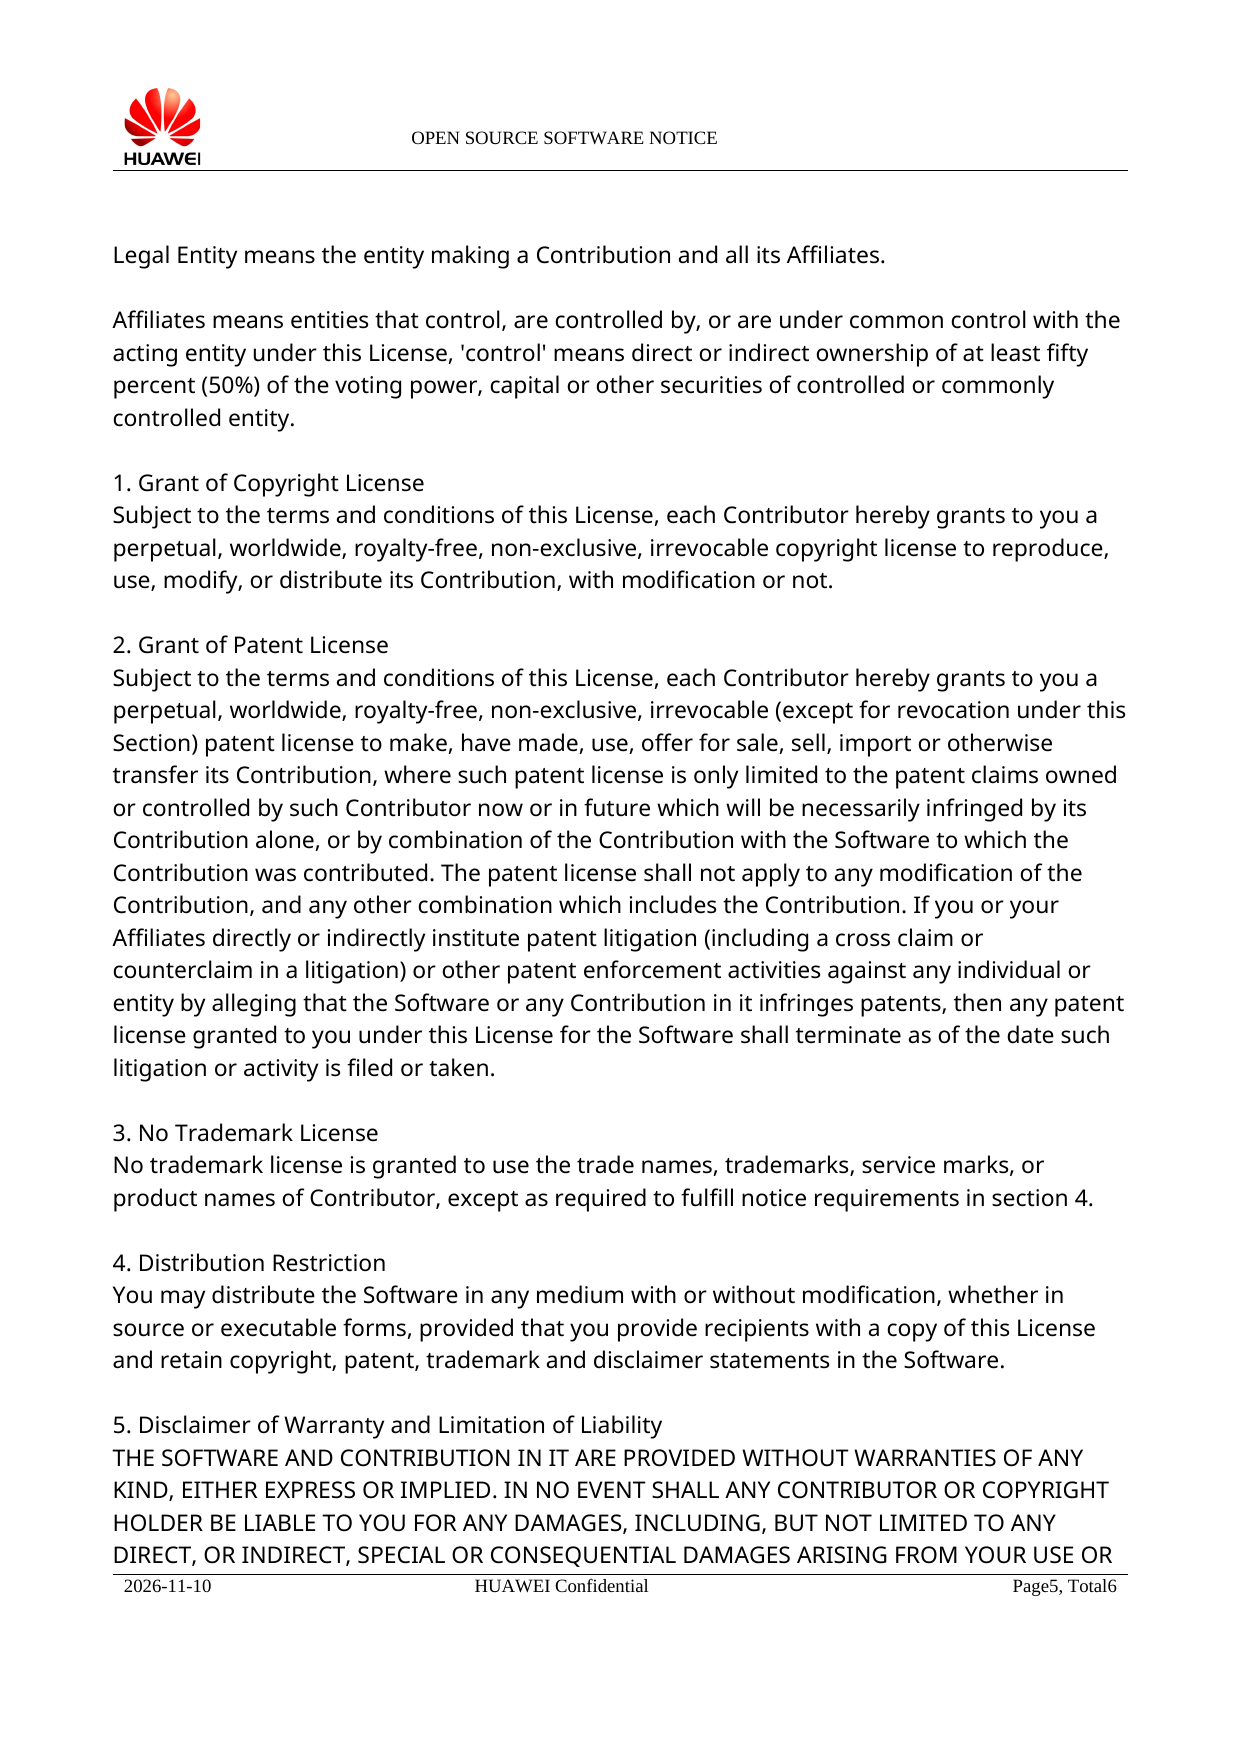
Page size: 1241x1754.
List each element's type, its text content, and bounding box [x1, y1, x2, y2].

text 4. Distribution Restriction [112, 1246, 1128, 1279]
picture [124, 88, 201, 165]
text Subject to the terms and conditions of this License, each Contributor hereby grants to you a perpetual, worldwide, royalty-free, non-exclusive, irrevocable copyright license to reproduce, use, modify, or distribute its Contribution, with modification or not. [112, 499, 1128, 596]
text Subject to the terms and conditions of this License, each Contributor hereby grants to you a perpetual, worldwide, royalty-free, non-exclusive, irrevocable (except for revocation under this Section) patent license to make, have made, use, offer for sale, sell, import or otherwise transfer its Contribution, where such patent license is only limited to the patent claims owned or controlled by such Contributor now or in future which will be necessarily infringed by its Contribution alone, or by combination of the Contribution with the Software to which the Contribution was contributed. The patent license shall not apply to any modification of the Contribution, and any other combination which includes the Contribution. If you or your Affiliates directly or indirectly institute patent litigation (including a cross claim or counterclaim in a litigation) or other patent enforcement activities against any individual or entity by alleging that the Software or any Contribution in it infringes patents, then any patent license granted to you under this License for the Software shall terminate as of the date such litigation or activity is filed or taken. [112, 661, 1128, 1084]
text Legal Entity means the entity making a Contribution and all its Affiliates. [112, 239, 1128, 271]
text 3. No Trademark License [112, 1116, 1128, 1149]
text Affiliates means entities that control, are controlled by, or are under common control with the acting entity under this License, 'control' means direct or indirect ownership of at least fifty percent (50%) of the voting power, capital or other securities of controlled or commonly controlled entity. [112, 304, 1128, 434]
text 2. Grant of Patent License [112, 629, 1128, 661]
text No trademark license is granted to use the trade names, trademarks, service marks, or product names of Contributor, except as required to fulfill notice requirements in section 4. [112, 1149, 1128, 1214]
text 5. Disclaimer of Warranty and Limitation of Liability [112, 1409, 1128, 1441]
text 1. Grant of Copyright License [112, 466, 1128, 499]
text You may distribute the Software in any medium with or without modification, whether in source or executable forms, provided that you provide recipients with a copy of this License and retain copyright, patent, trademark and disclaimer statements in the Software. [112, 1279, 1128, 1376]
